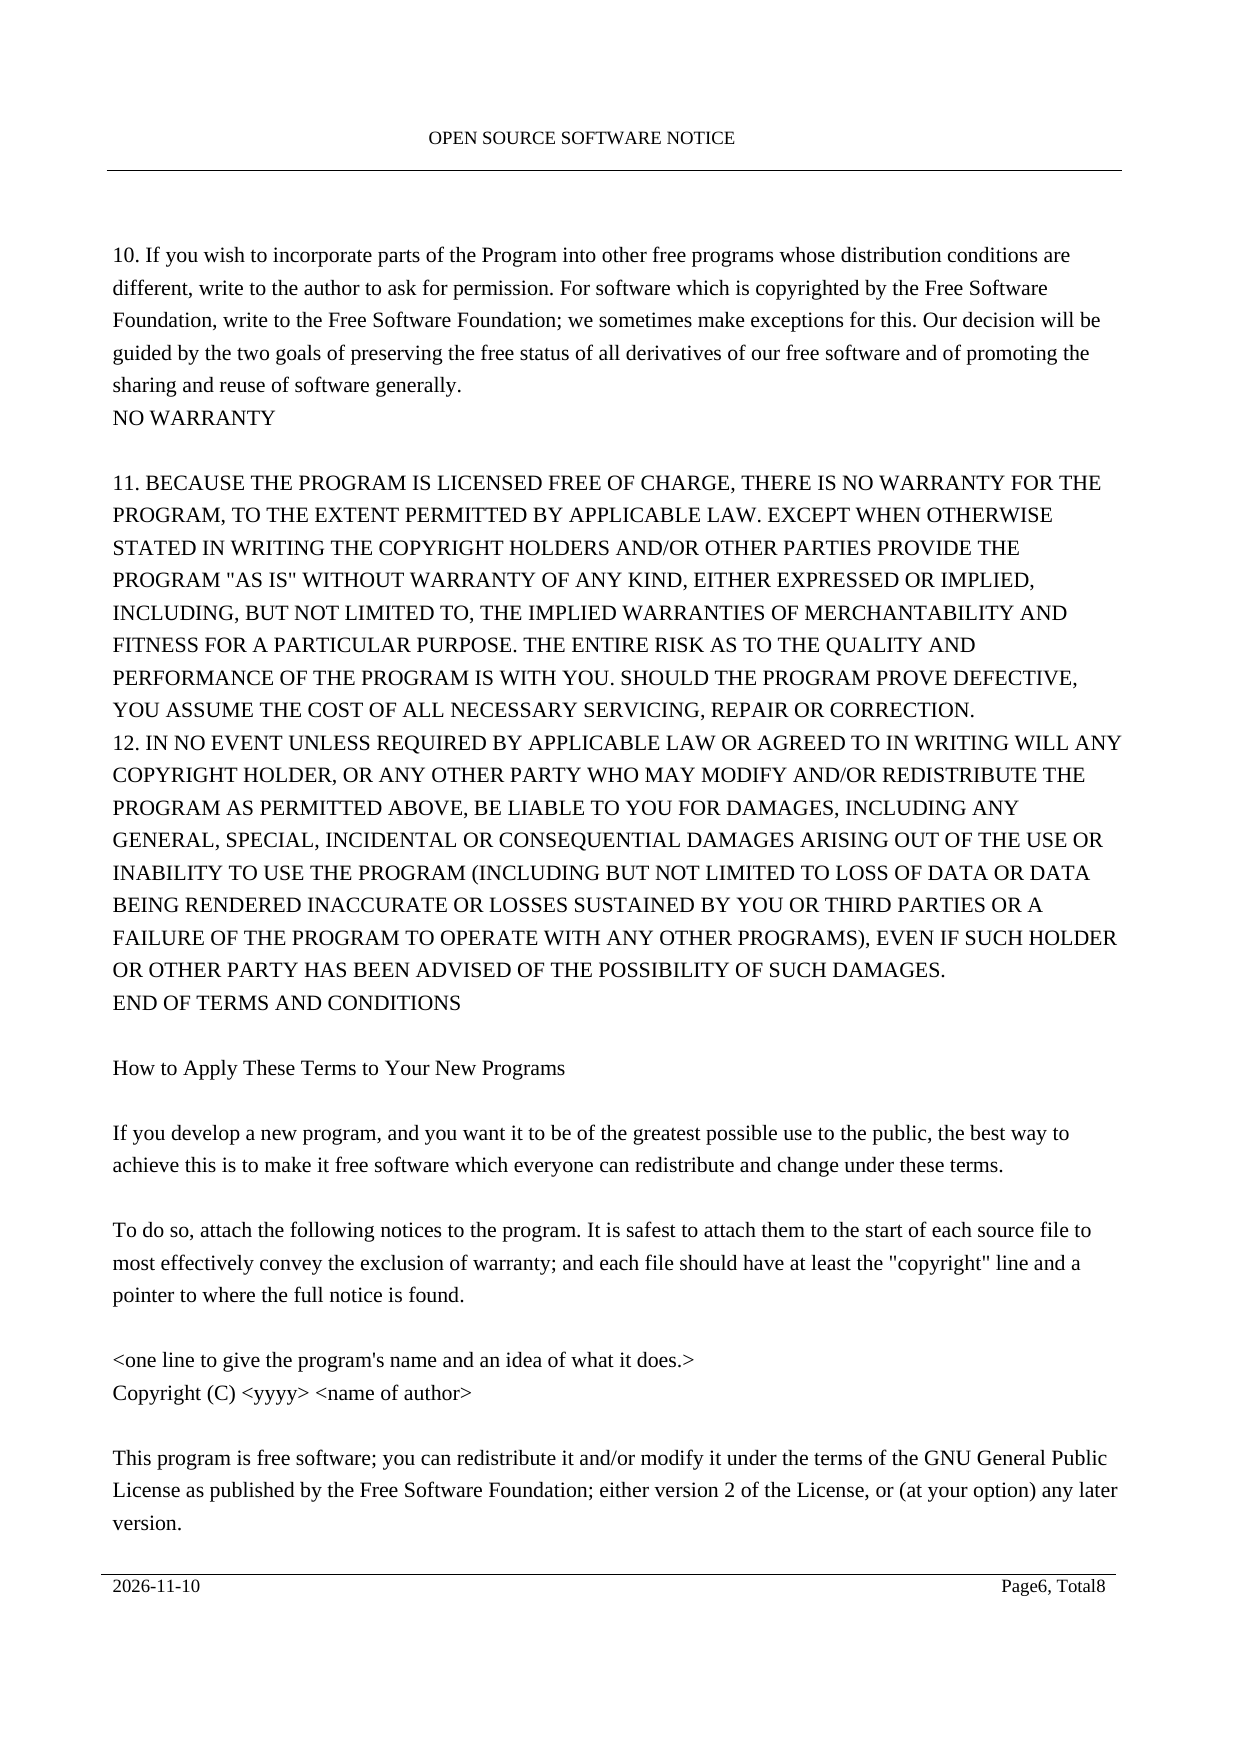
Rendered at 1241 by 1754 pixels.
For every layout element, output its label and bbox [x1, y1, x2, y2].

text [112, 206, 1128, 1539]
